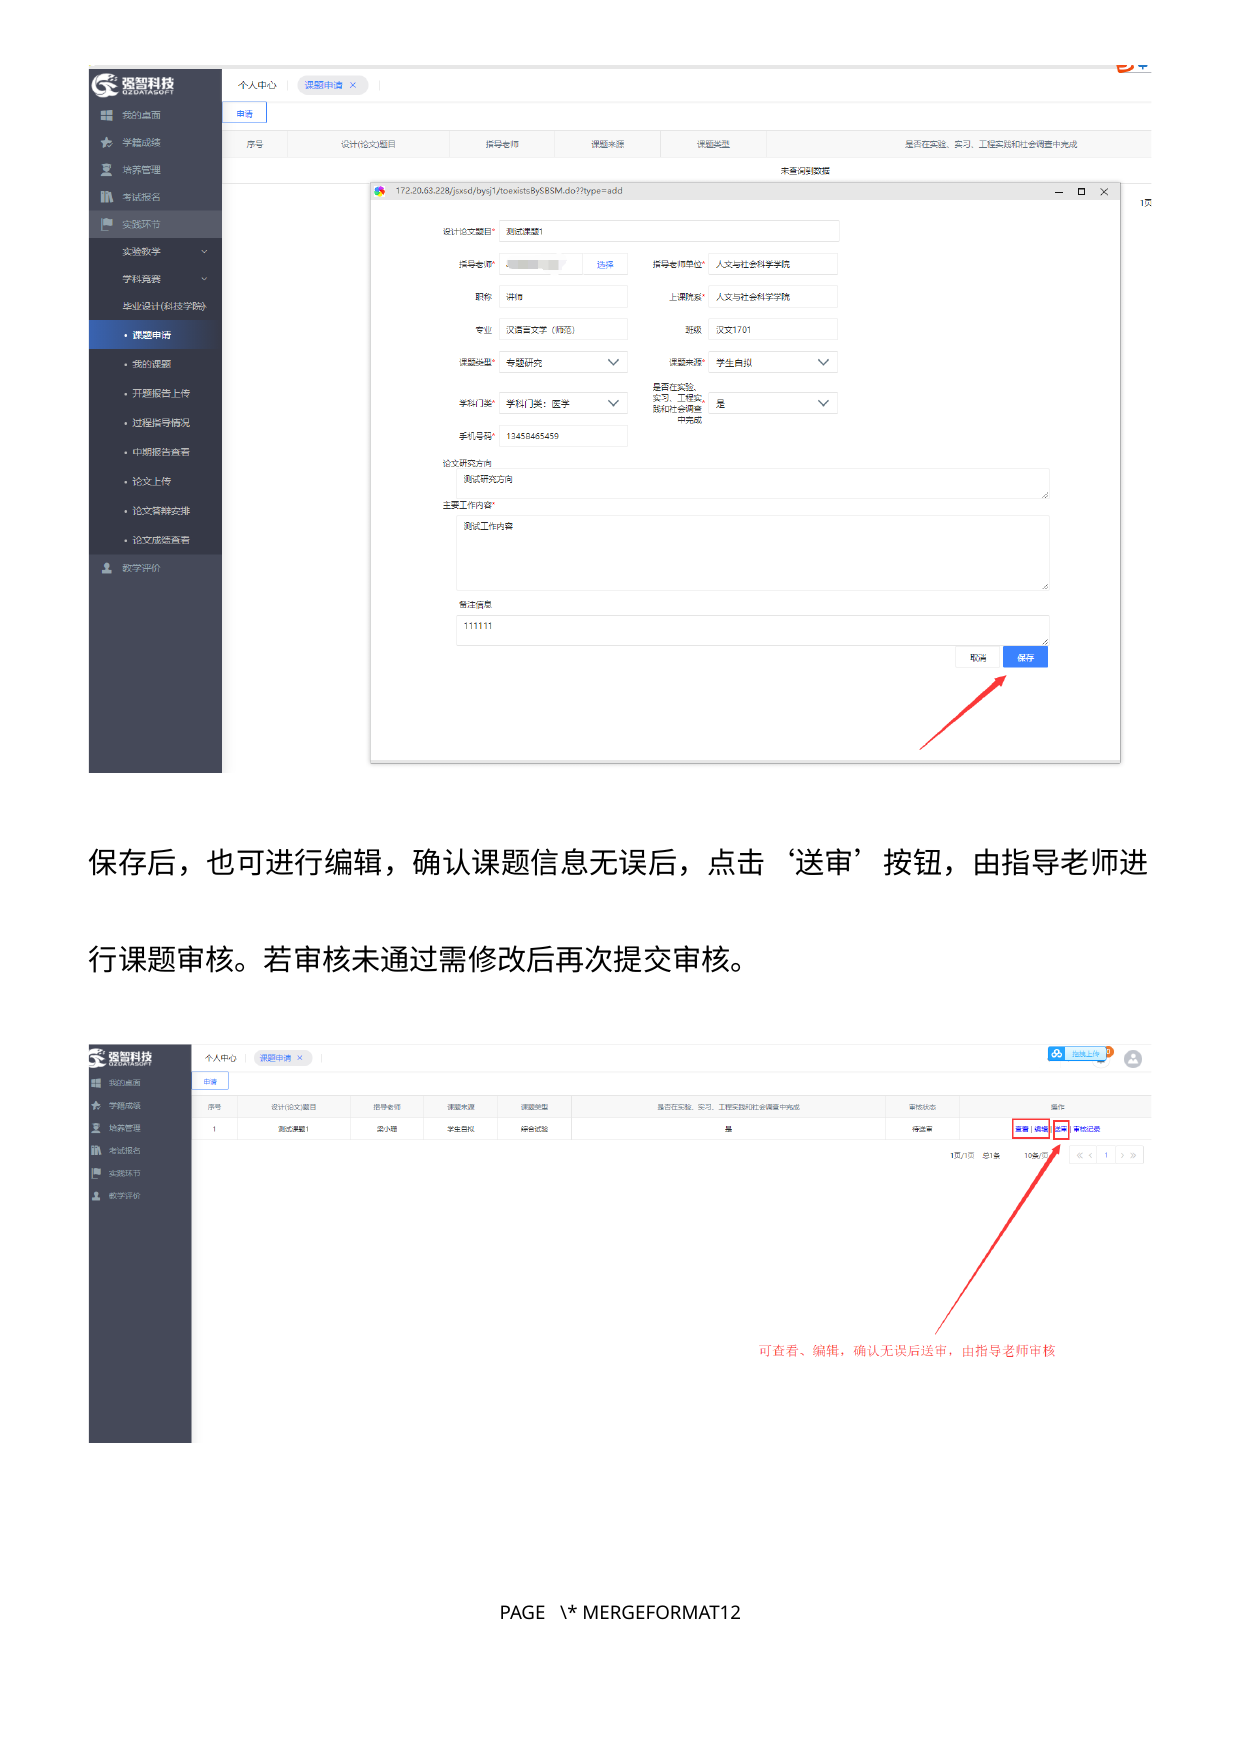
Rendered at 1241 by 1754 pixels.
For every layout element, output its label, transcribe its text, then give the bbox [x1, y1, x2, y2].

text 保存后，也可进行编辑，确认课题信息无误后，点击‘送审’按钮，由指导老师进行课题审核。若审核未通过需修改后再次提交审核。 [89, 828, 1152, 990]
picture [88, 65, 1152, 773]
picture [88, 1044, 1152, 1443]
